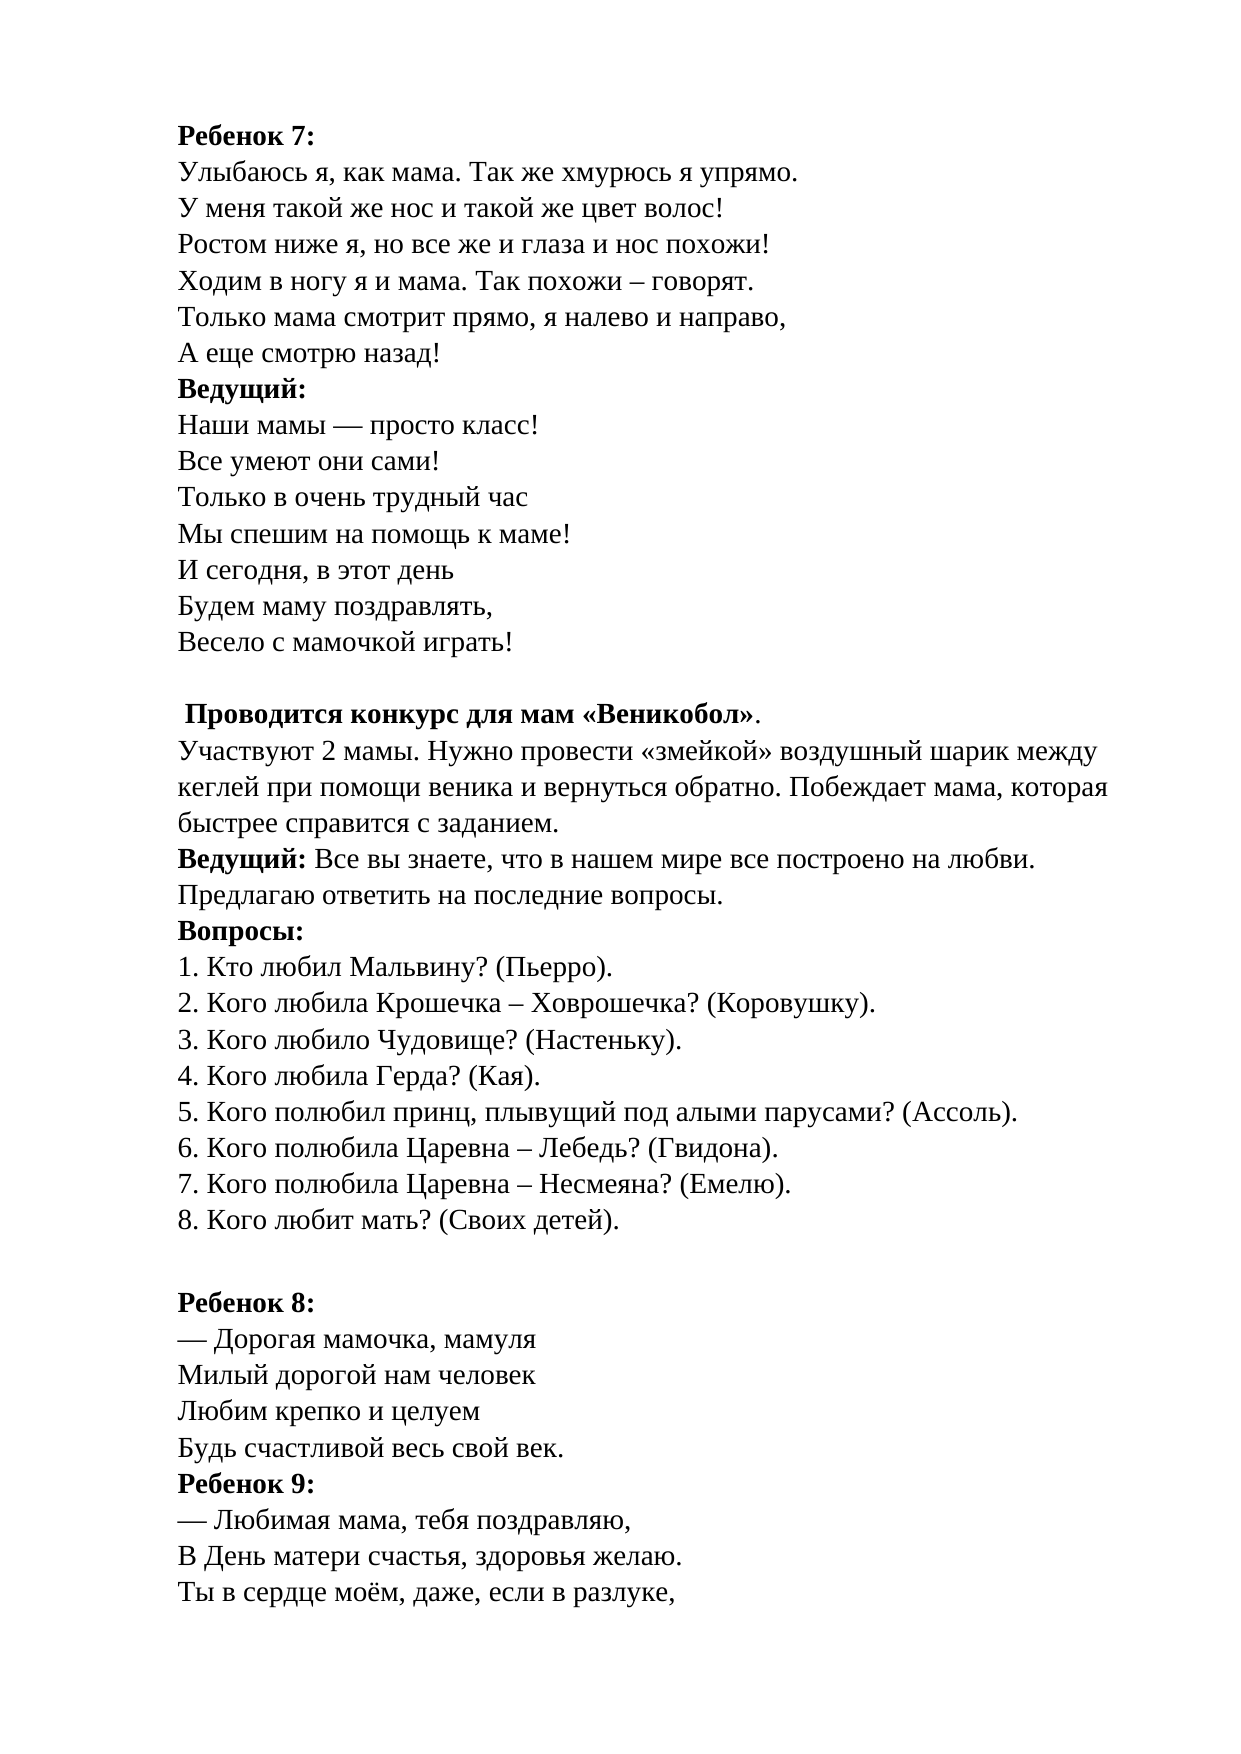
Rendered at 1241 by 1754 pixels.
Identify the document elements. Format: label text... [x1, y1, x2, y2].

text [177, 1285, 1152, 1608]
text Ребенок 7: Улыбаюсь я, как мама. Так же хмурюсь я упрямо. У меня такой же нос и такой же цвет волос! Ростом ниже я, но все же и глаза и нос похожи! Ходим в ногу я и мама. Так похожи – говорят. Только мама смотрит прямо, я налево и направо, А еще смотрю назад! Ведущий: Наши мамы — просто класс! Все умеют они сами! Только в очень трудный час Мы спешим на помощь к маме! И сегодня, в этот день Будем маму поздравлять, Весело с мамочкой играть! Проводится конкурс для мам «Веникобол». Участвуют 2 мамы. Нужно провести «змейкой» воздушный шарик между кеглей при помощи веника и вернуться обратно. Побеждает мама, которая быстрее справится с заданием. Ведущий: Все вы знаете, что в нашем мире все построено на любви. Предлагаю ответить на последние вопросы. Вопросы: 1. Кто любил Мальвину? (Пьерро). 2. Кого любила Крошечка – Ховрошечка? (Коровушку). 3. Кого любило Чудовище? (Настеньку). 4. Кого любила Герда? (Кая). 5. Кого полюбил принц, плывущий под алыми парусами? (Ассоль). 6. Кого полюбила Царевна – Лебедь? (Гвидона). 7. Кого полюбила Царевна – Несмеяна? (Емелю). 8. Кого любит мать? (Своих детей). [177, 118, 1152, 1266]
